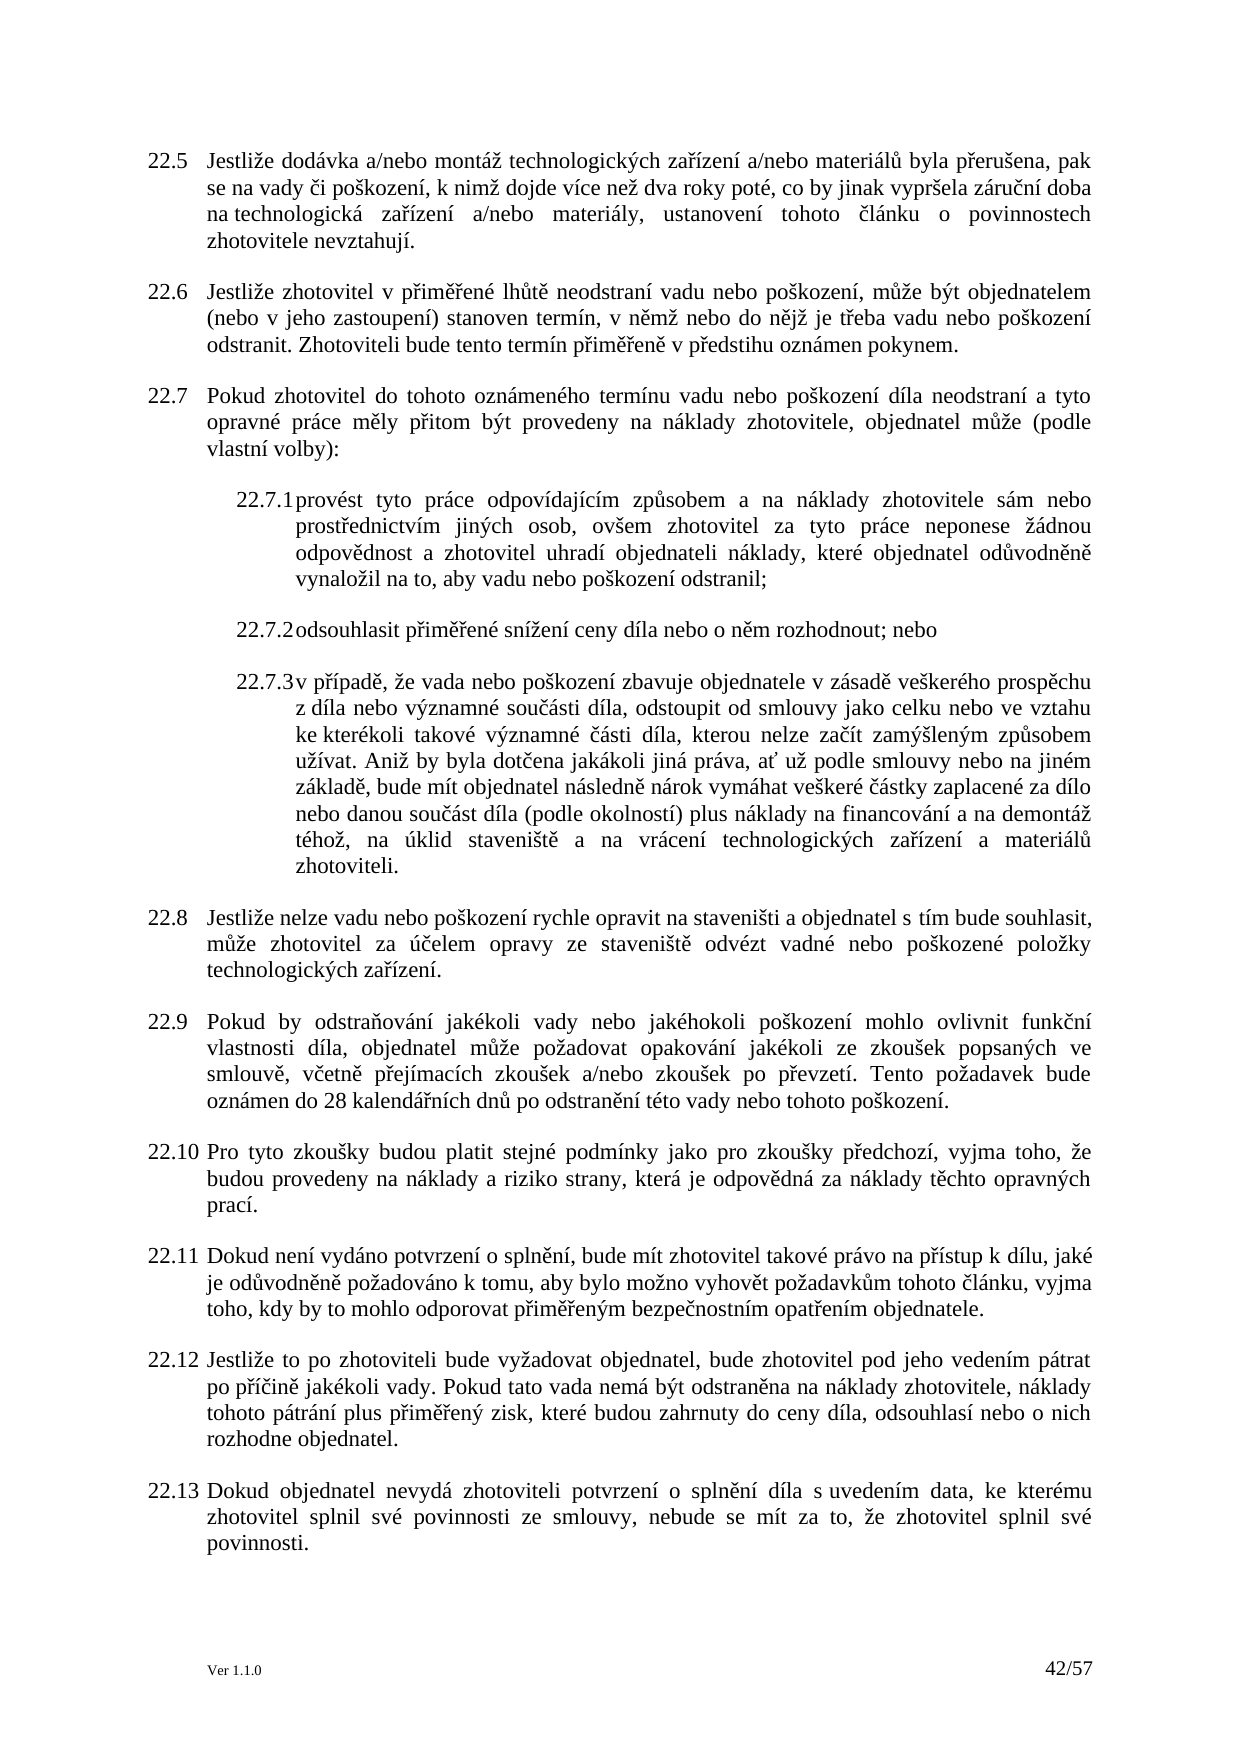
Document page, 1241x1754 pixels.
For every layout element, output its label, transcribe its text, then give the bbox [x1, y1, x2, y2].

text Dokud objednatel nevydá zhotoviteli potvrzení o splnění díla s uvedením data, ke kterému zhotovitel splnil své povinnosti ze smlouvy, nebude se mít za to, že zhotovitel splnil své povinnosti. [148, 1477, 1093, 1556]
text provést tyto práce odpovídajícím způsobem a na náklady zhotovitele sám nebo prostřednictvím jiných osob, ovšem zhotovitel za tyto práce neponese žádnou odpovědnost a zhotovitel uhradí objednateli náklady, které objednatel odůvodněně vynaložil na to, aby vadu nebo poškození odstranil; [236, 486, 1093, 592]
text Pro tyto zkoušky budou platit stejné podmínky jako pro zkoušky předchozí, vyjma toho, že budou provedeny na náklady a riziko strany, která je odpovědná za náklady těchto opravných prací. [148, 1138, 1093, 1217]
text Pokud zhotovitel do tohoto oznámeného termínu vadu nebo poškození díla neodstraní a tyto opravné práce měly přitom být provedeny na náklady zhotovitele, objednatel může (podle vlastní volby): [148, 382, 1093, 461]
text Jestliže to po zhotoviteli bude vyžadovat objednatel, bude zhotovitel pod jeho vedením pátrat po příčině jakékoli vady. Pokud tato vada nemá být odstraněna na náklady zhotovitele, náklady tohoto pátrání plus přiměřený zisk, které budou zahrnuty do ceny díla, odsouhlasí nebo o nich rozhodne objednatel. [148, 1346, 1093, 1452]
text v případě, že vada nebo poškození zbavuje objednatele v zásadě veškerého prospěchu z díla nebo významné součásti díla, odstoupit od smlouvy jako celku nebo ve vztahu ke kterékoli takové významné části díla, kterou nelze začít zamýšleným způsobem užívat. Aniž by byla dotčena jakákoli jiná práva, ať už podle smlouvy nebo na jiném základě, bude mít objednatel následně nárok vymáhat veškeré částky zaplacené za dílo nebo danou součást díla (podle okolností) plus náklady na financování a na demontáž téhož, na úklid staveniště a na vrácení technologických zařízení a materiálů zhotoviteli. [236, 668, 1093, 879]
text Jestliže nelze vadu nebo poškození rychle opravit na staveništi a objednatel s tím bude souhlasit, může zhotovitel za účelem opravy ze staveniště odvézt vadné nebo poškozené položky technologických zařízení. [148, 904, 1093, 983]
text Jestliže dodávka a/nebo montáž technologických zařízení a/nebo materiálů byla přerušena, pak se na vady či poškození, k nimž dojde více než dva roky poté, co by jinak vypršela záruční doba na technologická zařízení a/nebo materiály, ustanovení tohoto článku o povinnostech zhotovitele nevztahují. [148, 148, 1093, 253]
text odsouhlasit přiměřené snížení ceny díla nebo o něm rozhodnout; nebo [236, 617, 1093, 643]
text Jestliže zhotovitel v přiměřené lhůtě neodstraní vadu nebo poškození, může být objednatelem (nebo v jeho zastoupení) stanoven termín, v němž nebo do nějž je třeba vadu nebo poškození odstranit. Zhotoviteli bude tento termín přiměřeně v předstihu oznámen pokynem. [148, 278, 1093, 357]
text Dokud není vydáno potvrzení o splnění, bude mít zhotovitel takové právo na přístup k dílu, jaké je odůvodněně požadováno k tomu, aby bylo možno vyhovět požadavkům tohoto článku, vyjma toho, kdy by to mohlo odporovat přiměřeným bezpečnostním opatřením objednatele. [148, 1242, 1093, 1321]
text Pokud by odstraňování jakékoli vady nebo jakéhokoli poškození mohlo ovlivnit funkční vlastnosti díla, objednatel může požadovat opakování jakékoli ze zkoušek popsaných ve smlouvě, včetně přejímacích zkoušek a/nebo zkoušek po převzetí. Tento požadavek bude oznámen do 28 kalendářních dnů po odstranění této vady nebo tohoto poškození. [148, 1008, 1093, 1113]
